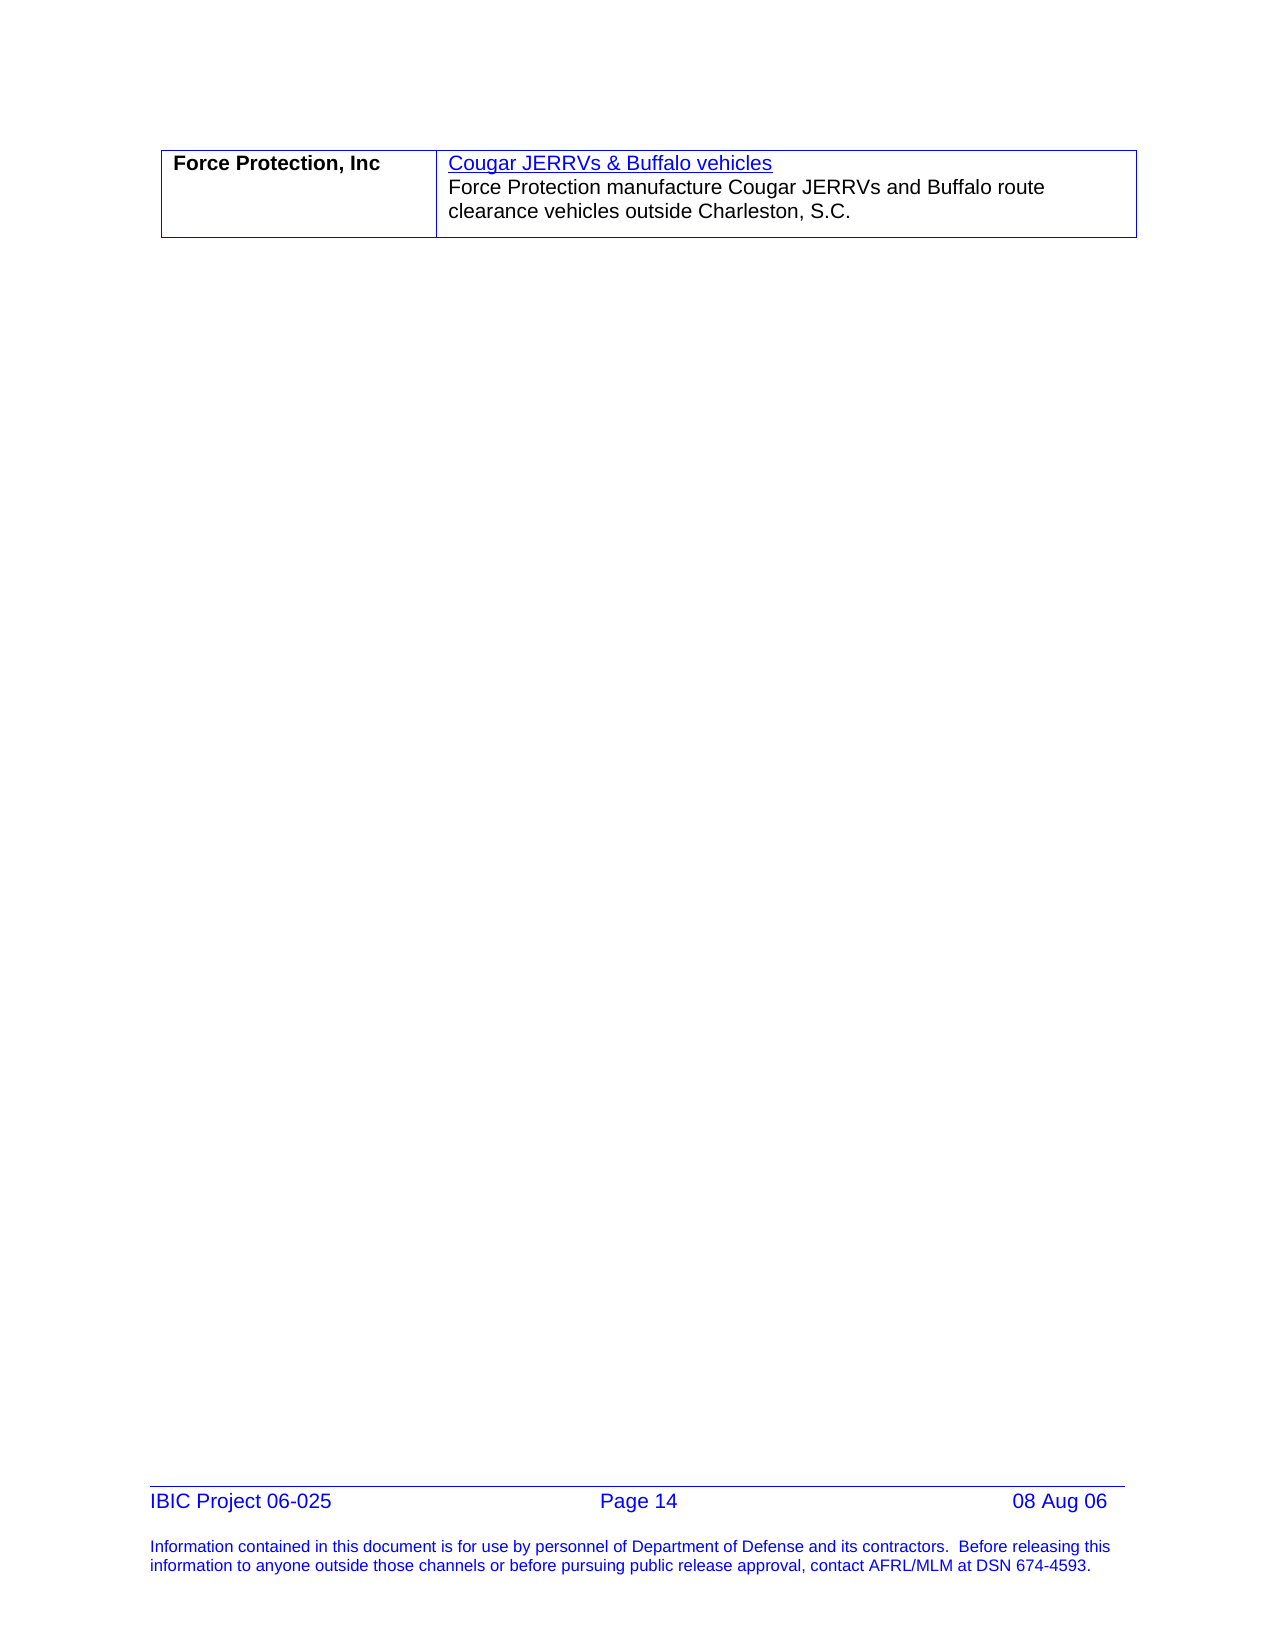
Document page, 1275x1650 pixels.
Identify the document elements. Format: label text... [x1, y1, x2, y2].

table_cell Cougar JERRVs & Buffalo vehicles Force Protection manufacture Cougar JERRVs and route clearance vehicles outside [437, 151, 1136, 237]
table_cell Force Protection, Inc [162, 151, 436, 237]
